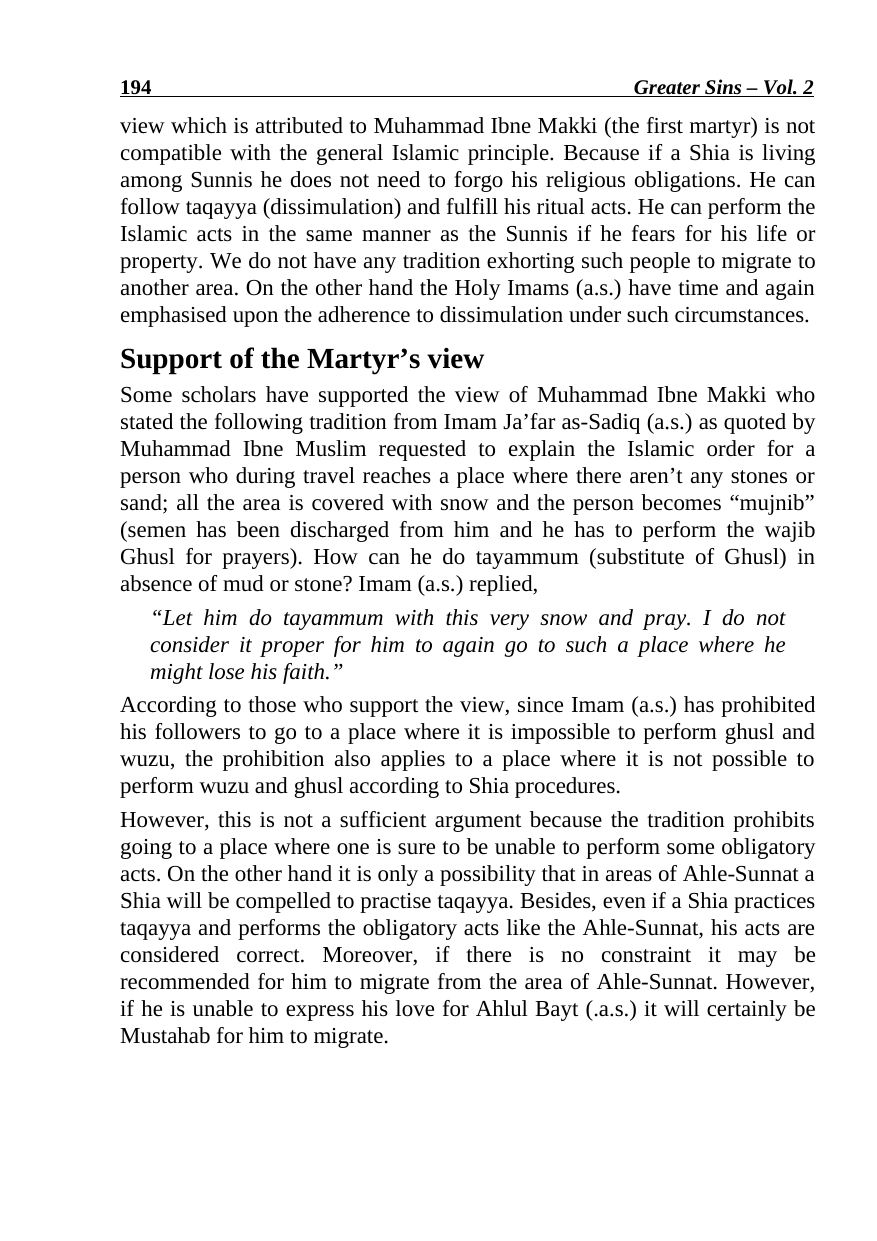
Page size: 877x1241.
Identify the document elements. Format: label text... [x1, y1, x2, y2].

subtitle Support of the Martyr’s view [120, 341, 817, 374]
text Some scholars have supported the view of Muhammad Ibne Makki who stated the following tradition from Imam Ja’far as-Sadiq (a.s.) as quoted by Muhammad Ibne Muslim requested to explain the Islamic order for a person who during travel reaches a place where there aren’t any stones or sand; all the area is covered with snow and the person becomes “mujnib” (semen has been discharged from him and he has to perform the wajib Ghusl for prayers). How can he do tayammum (substitute of Ghusl) in absence of mud or stone? Imam (a.s.) replied, [120, 381, 817, 597]
text According to those who support the view, since Imam (a.s.) has prohibited his followers to go to a place where it is impossible to perform ghusl and wuzu, the prohibition also applies to a place where it is not possible to perform wuzu and ghusl according to Shia procedures. [120, 691, 817, 799]
text However, this is not a sufficient argument because the tradition prohibits going to a place where one is sure to be unable to perform some obligatory acts. On the other hand it is only a possibility that in areas of Ahle-Sunnat a Shia will be compelled to practise taqayya. Besides, even if a Shia practices taqayya and performs the obligatory acts like the Ahle-Sunnat, his acts are considered correct. Moreover, if there is no constraint it may be recommended for him to migrate from the area of Ahle-Sunnat. However, if he is unable to express his love for Ahlul Bayt (.a.s.) it will certainly be Mustahab for him to migrate. [120, 806, 817, 1049]
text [120, 112, 817, 328]
text “Let him do tayammum with this very snow and pray. I do not consider it proper for him to again go to such a place where he might lose his faith.” [150, 603, 787, 685]
